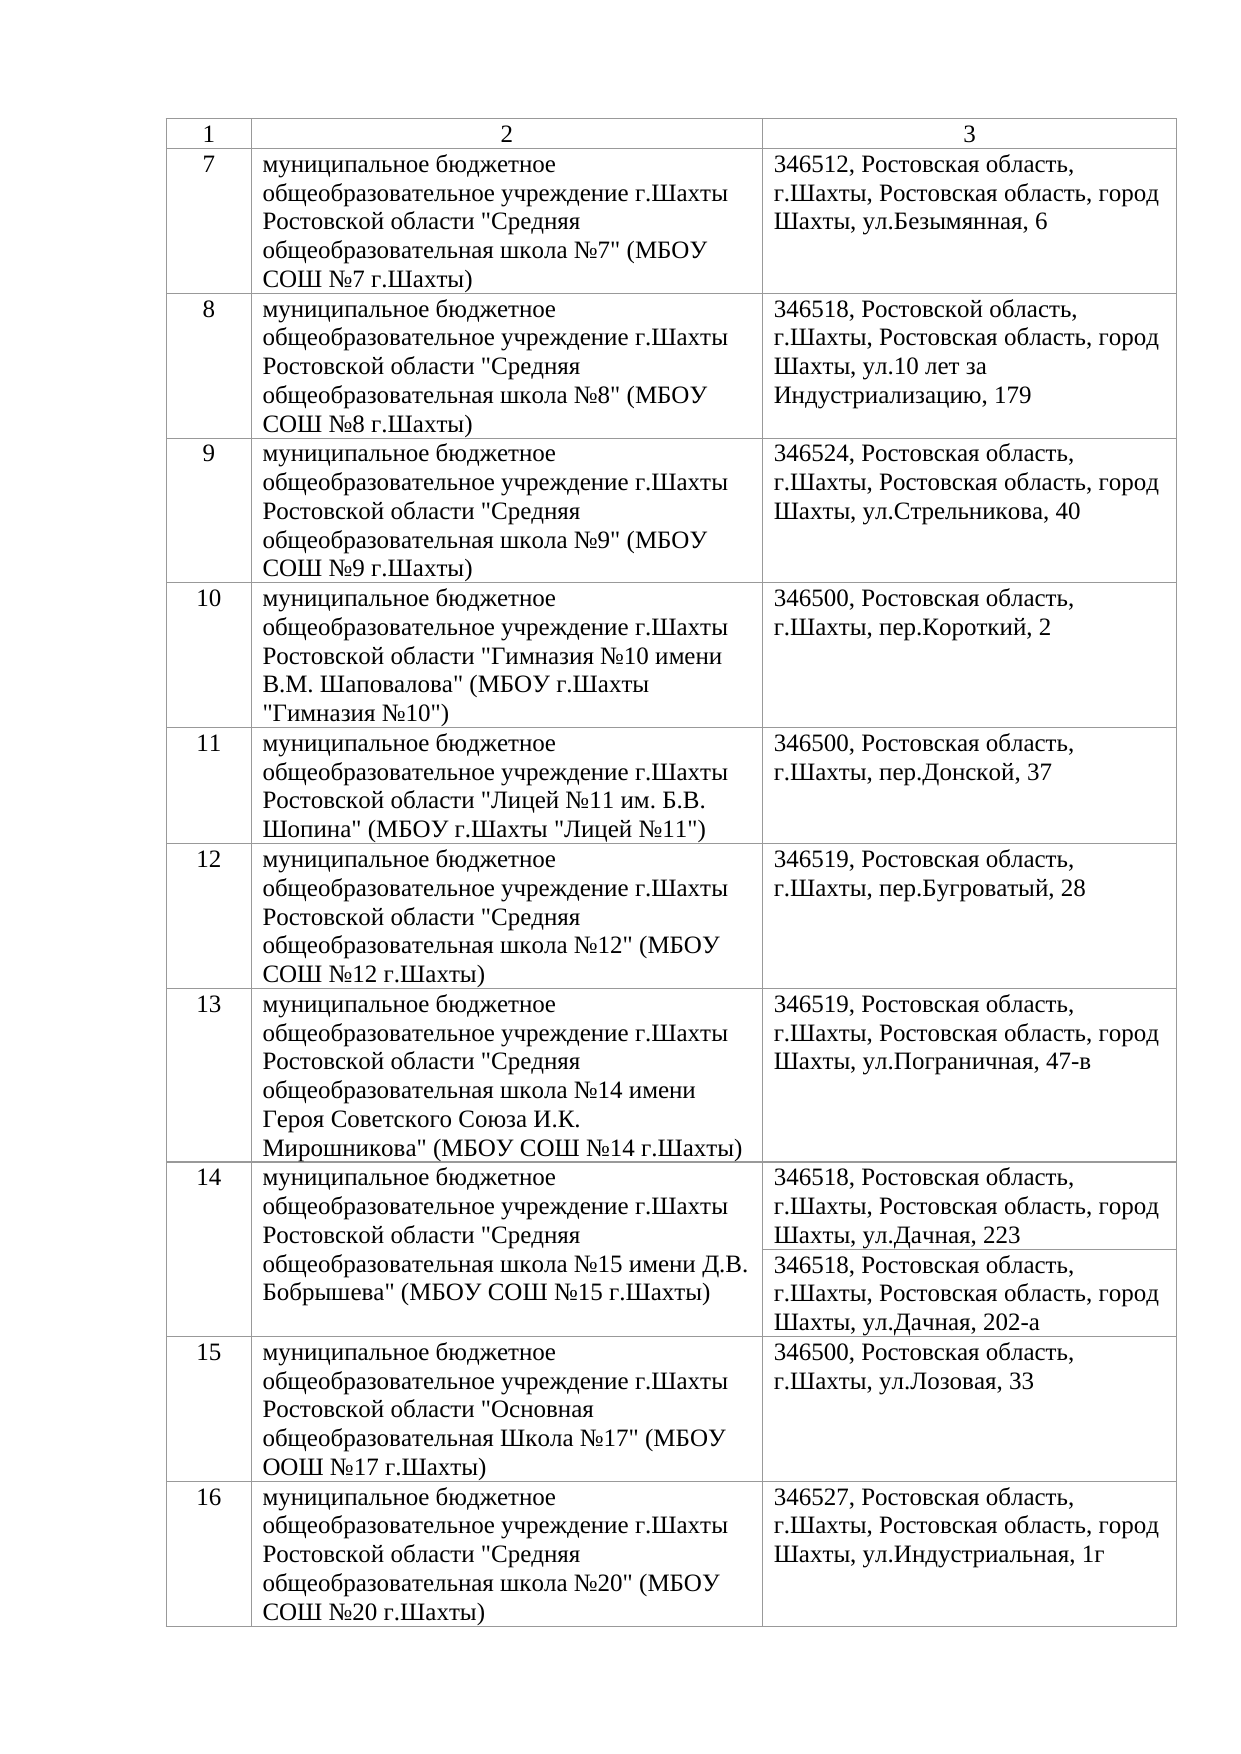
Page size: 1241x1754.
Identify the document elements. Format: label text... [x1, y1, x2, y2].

table_cell муниципальное бюджетное общеобразовательное учреждение г.Шахты Ростовской области "Средняя общеобразовательная школа №12" (МБОУ СОШ №12 г.Шахты) [252, 844, 762, 988]
table_header 2 [252, 119, 762, 148]
table_cell 346518, Ростовская область, г.Шахты, Ростовская область, город Шахты, ул.Дачная, 202-а [763, 1250, 1176, 1336]
table_cell 8 [167, 294, 251, 437]
table_cell 346519, Ростовская область, г.Шахты, Ростовская область, город Шахты, ул.Пограничная, 47-в [763, 989, 1176, 1161]
table_cell 346518, Ростовской область, г.Шахты, Ростовская область, город Шахты, ул.10 лет за Индустриализацию, 179 [763, 294, 1176, 437]
table_cell муниципальное бюджетное общеобразовательное учреждение г.Шахты Ростовской области "Лицей №11 им. Б.В. Шопина" (МБОУ г.Шахты "Лицей №11") [252, 728, 762, 843]
table_cell 9 [167, 439, 251, 582]
table_cell 16 [167, 1482, 251, 1626]
table_cell 11 [167, 728, 251, 843]
table_cell 10 [167, 583, 251, 727]
table_cell 346500, Ростовская область, г.Шахты, пер.Донской, 37 [763, 728, 1176, 843]
table_cell 14 [167, 1163, 251, 1336]
table_cell 7 [167, 149, 251, 293]
table_cell 346519, Ростовская область, г.Шахты, пер.Бугроватый, 28 [763, 844, 1176, 988]
table_cell 15 [167, 1337, 251, 1481]
table_cell 346524, Ростовская область, г.Шахты, Ростовская область, город Шахты, ул.Стрельникова, 40 [763, 439, 1176, 582]
table_header 1 [167, 119, 251, 148]
table_cell 346512, Ростовская область, г.Шахты, Ростовская область, город Шахты, ул.Безымянная, 6 [763, 149, 1176, 293]
table_header 3 [763, 119, 1176, 148]
table_cell 346500, Ростовская область, г.Шахты, пер.Короткий, 2 [763, 583, 1176, 727]
table_cell 346500, Ростовская область, г.Шахты, ул.Лозовая, 33 [763, 1337, 1176, 1481]
table_cell муниципальное бюджетное общеобразовательное учреждение г.Шахты Ростовской области "Основная общеобразовательная Школа №17" (МБОУ ООШ №17 г.Шахты) [252, 1337, 762, 1481]
table_cell муниципальное бюджетное общеобразовательное учреждение г.Шахты Ростовской области "Средняя общеобразовательная школа №20" (МБОУ СОШ №20 г.Шахты) [252, 1482, 762, 1626]
table_cell 12 [167, 844, 251, 988]
table_cell муниципальное бюджетное общеобразовательное учреждение г.Шахты Ростовской области "Средняя общеобразовательная школа №9" (МБОУ СОШ №9 г.Шахты) [252, 439, 762, 582]
table_cell муниципальное бюджетное общеобразовательное учреждение г.Шахты Ростовской области "Средняя общеобразовательная школа №8" (МБОУ СОШ №8 г.Шахты) [252, 294, 762, 437]
table_cell 13 [167, 989, 251, 1161]
table_cell муниципальное бюджетное общеобразовательное учреждение г.Шахты Ростовской области "Средняя общеобразовательная школа №7" (МБОУ СОШ №7 г.Шахты) [252, 149, 762, 293]
table_cell муниципальное бюджетное общеобразовательное учреждение г.Шахты Ростовской области "Гимназия №10 имени В.М. Шаповалова" (МБОУ г.Шахты "Гимназия №10") [252, 583, 762, 727]
table_cell 346527, Ростовская область, г.Шахты, Ростовская область, город Шахты, ул.Индустриальная, 1г [763, 1482, 1176, 1626]
table_cell муниципальное бюджетное общеобразовательное учреждение г.Шахты Ростовской области "Средняя общеобразовательная школа №14 имени Героя Советского Союза И.К. Мирошникова" (МБОУ СОШ №14 г.Шахты) [252, 989, 762, 1161]
table_cell муниципальное бюджетное общеобразовательное учреждение г.Шахты Ростовской области "Средняя общеобразовательная школа №15 имени Д.В. Бобрышева" (МБОУ СОШ №15 г.Шахты) [252, 1163, 762, 1336]
table_cell 346518, Ростовская область, г.Шахты, Ростовская область, город Шахты, ул.Дачная, 223 [763, 1163, 1176, 1249]
